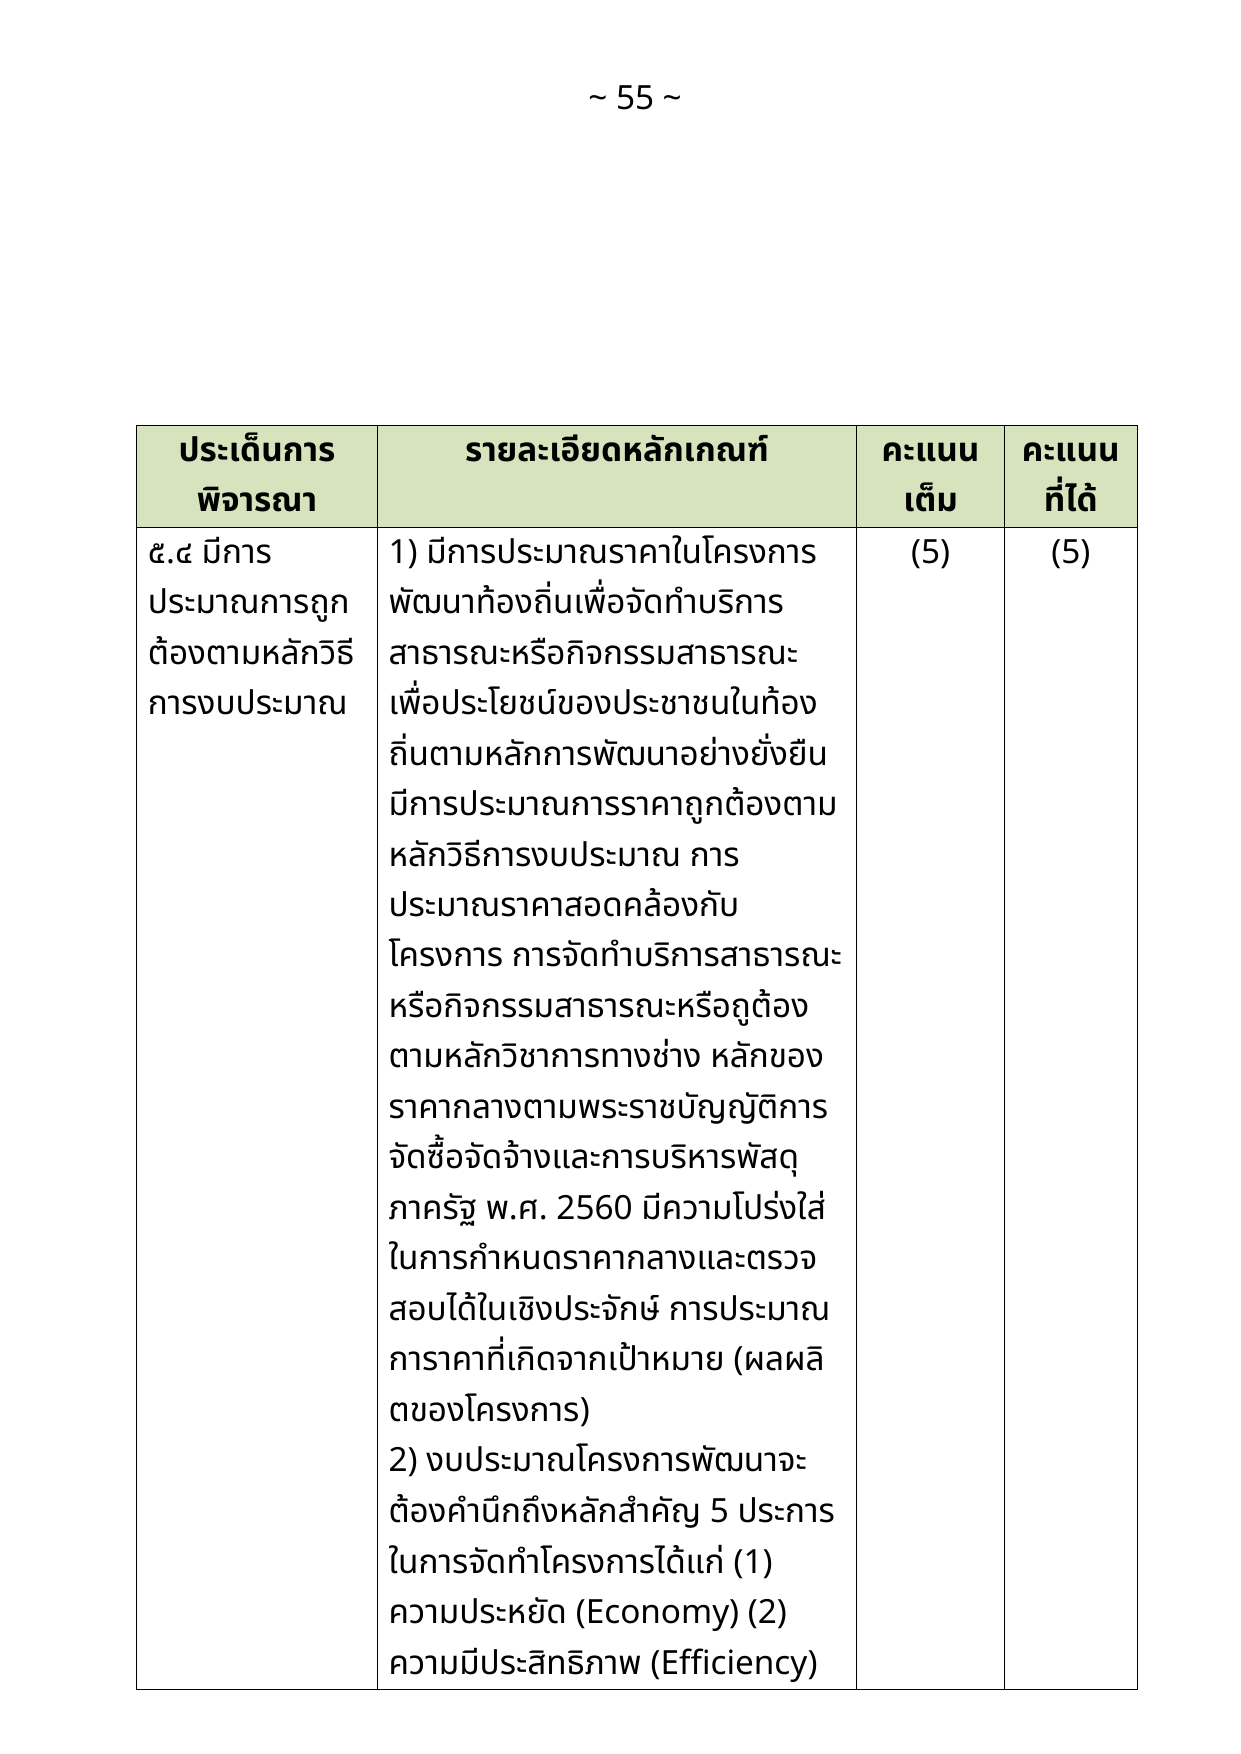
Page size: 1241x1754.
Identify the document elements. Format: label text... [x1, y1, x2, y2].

table_header คะแนนที่ได้ [1005, 426, 1137, 527]
table_header ประเด็นการพิจารณา [137, 426, 377, 527]
table_header รายละเอียดหลักเกณฑ์ [378, 426, 856, 527]
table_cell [378, 528, 856, 1689]
table_cell (5) [857, 528, 1004, 1689]
table_header คะแนนเต็ม [857, 426, 1004, 527]
table_cell (5) [1005, 528, 1137, 1689]
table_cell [137, 528, 377, 1689]
